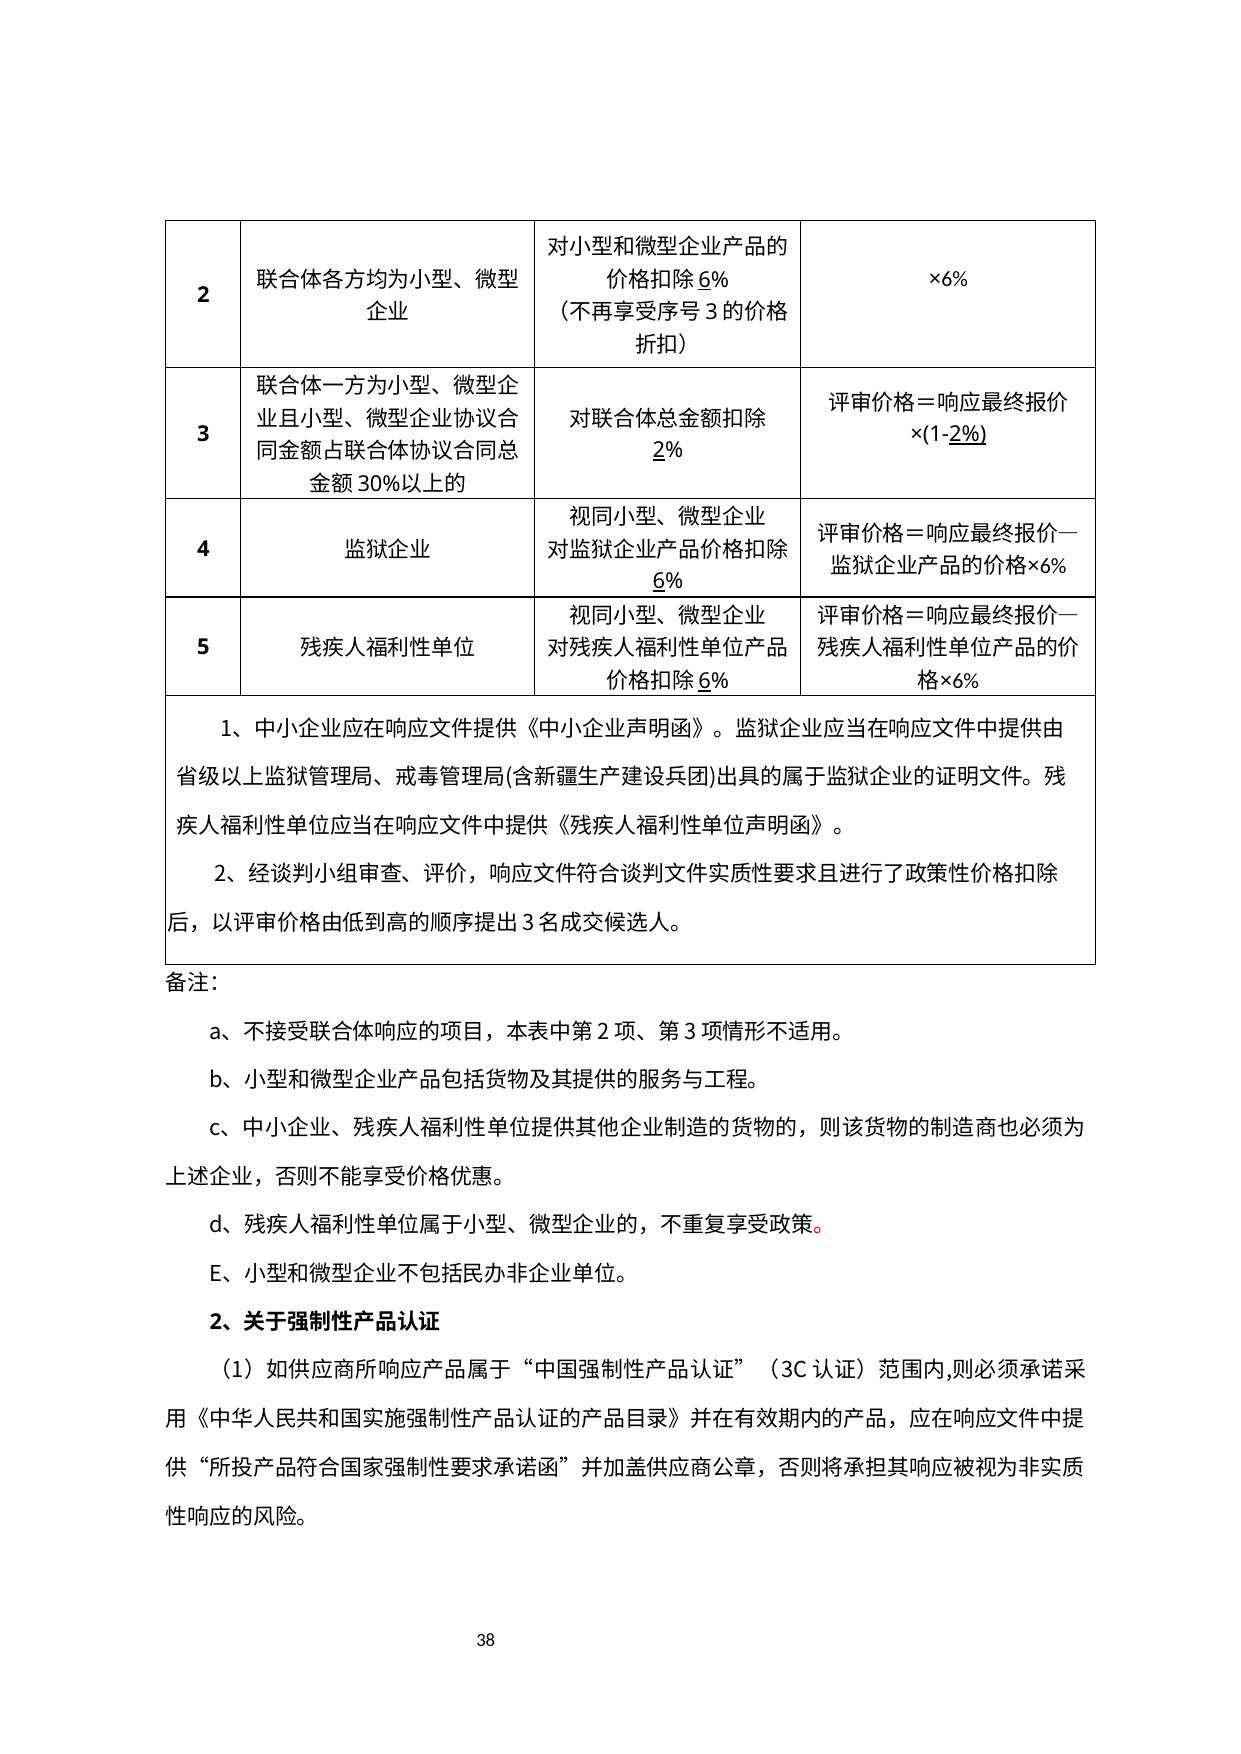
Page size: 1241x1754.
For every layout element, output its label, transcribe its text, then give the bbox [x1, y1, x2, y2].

table_cell 评审价格＝响应最终报价×(1-2%) [801, 368, 1095, 498]
table_cell 联合体各方均为小型、微型企业 [241, 221, 534, 367]
text b、小型和微型企业产品包括货物及其提供的服务与工程。 [165, 1062, 1087, 1094]
table_cell 4 [166, 499, 240, 596]
table_cell 2 [166, 221, 240, 367]
table_cell 评审价格＝响应最终报价—残疾人福利性单位产品的价格×6% [801, 598, 1095, 695]
table_cell 对小型和微型企业产品的价格扣除6% （不再享受序号3的价格折扣） [535, 221, 800, 367]
table_cell 联合体一方为小型、微型企业且小型、微型企业协议合同金额占联合体协议合同总金额30%以上的 [241, 368, 534, 498]
table_cell 残疾人福利性单位 [241, 598, 534, 695]
table_cell 视同小型、微型企业 对监狱企业产品价格扣除6% [535, 499, 800, 596]
text a、不接受联合体响应的项目，本表中第2项、第3项情形不适用。 [165, 1013, 1087, 1046]
text 备注： [165, 965, 1087, 997]
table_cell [801, 221, 1095, 367]
text E、小型和微型企业不包括民办非企业单位。 [165, 1255, 1087, 1288]
text 2、关于强制性产品认证 [165, 1304, 1087, 1336]
table_cell 监狱企业 [241, 499, 534, 596]
table_cell 3 [166, 368, 240, 498]
table_cell 1、中小企业应在响应文件提供《中小企业声明函》。监狱企业应当在响应文件中提供由省级以上监狱管理局、戒毒管理局(含新疆生产建设兵团)出具的属于监狱企业的证明文件。残疾人福利性单位应当在响应文件中提供《残疾人福利性单位声明函》。 2、经谈判小组审查、评价，响应文件符合谈判文件实质性要求且进行了政策性价格扣除后，以评审价格由低到高的顺序提出3名成交候选人。 [166, 696, 1095, 964]
table_cell 对联合体总金额扣除 2% [535, 368, 800, 498]
text d、残疾人福利性单位属于小型、微型企业的，不重复享受政策。 [165, 1207, 1087, 1239]
table_cell 5 [166, 598, 240, 695]
text c、中小企业、残疾人福利性单位提供其他企业制造的货物的，则该货物的制造商也必须为上述企业，否则不能享受价格优惠。 [165, 1110, 1087, 1191]
table_cell 评审价格＝响应最终报价—监狱企业产品的价格×6% [801, 499, 1095, 596]
text （1）如供应商所响应产品属于“中国强制性产品认证”（3C认证）范围内,则必须承诺采用《中华人民共和国实施强制性产品认证的产品目录》并在有效期内的产品，应在响应文件中提供“所投产品符合国家强制性要求承诺函”并加盖供应商公章，否则将承担其响应被视为非实质性响应的风险。 [165, 1352, 1087, 1531]
table_cell 视同小型、微型企业 对残疾人福利性单位产品价格扣除6% [535, 598, 800, 695]
